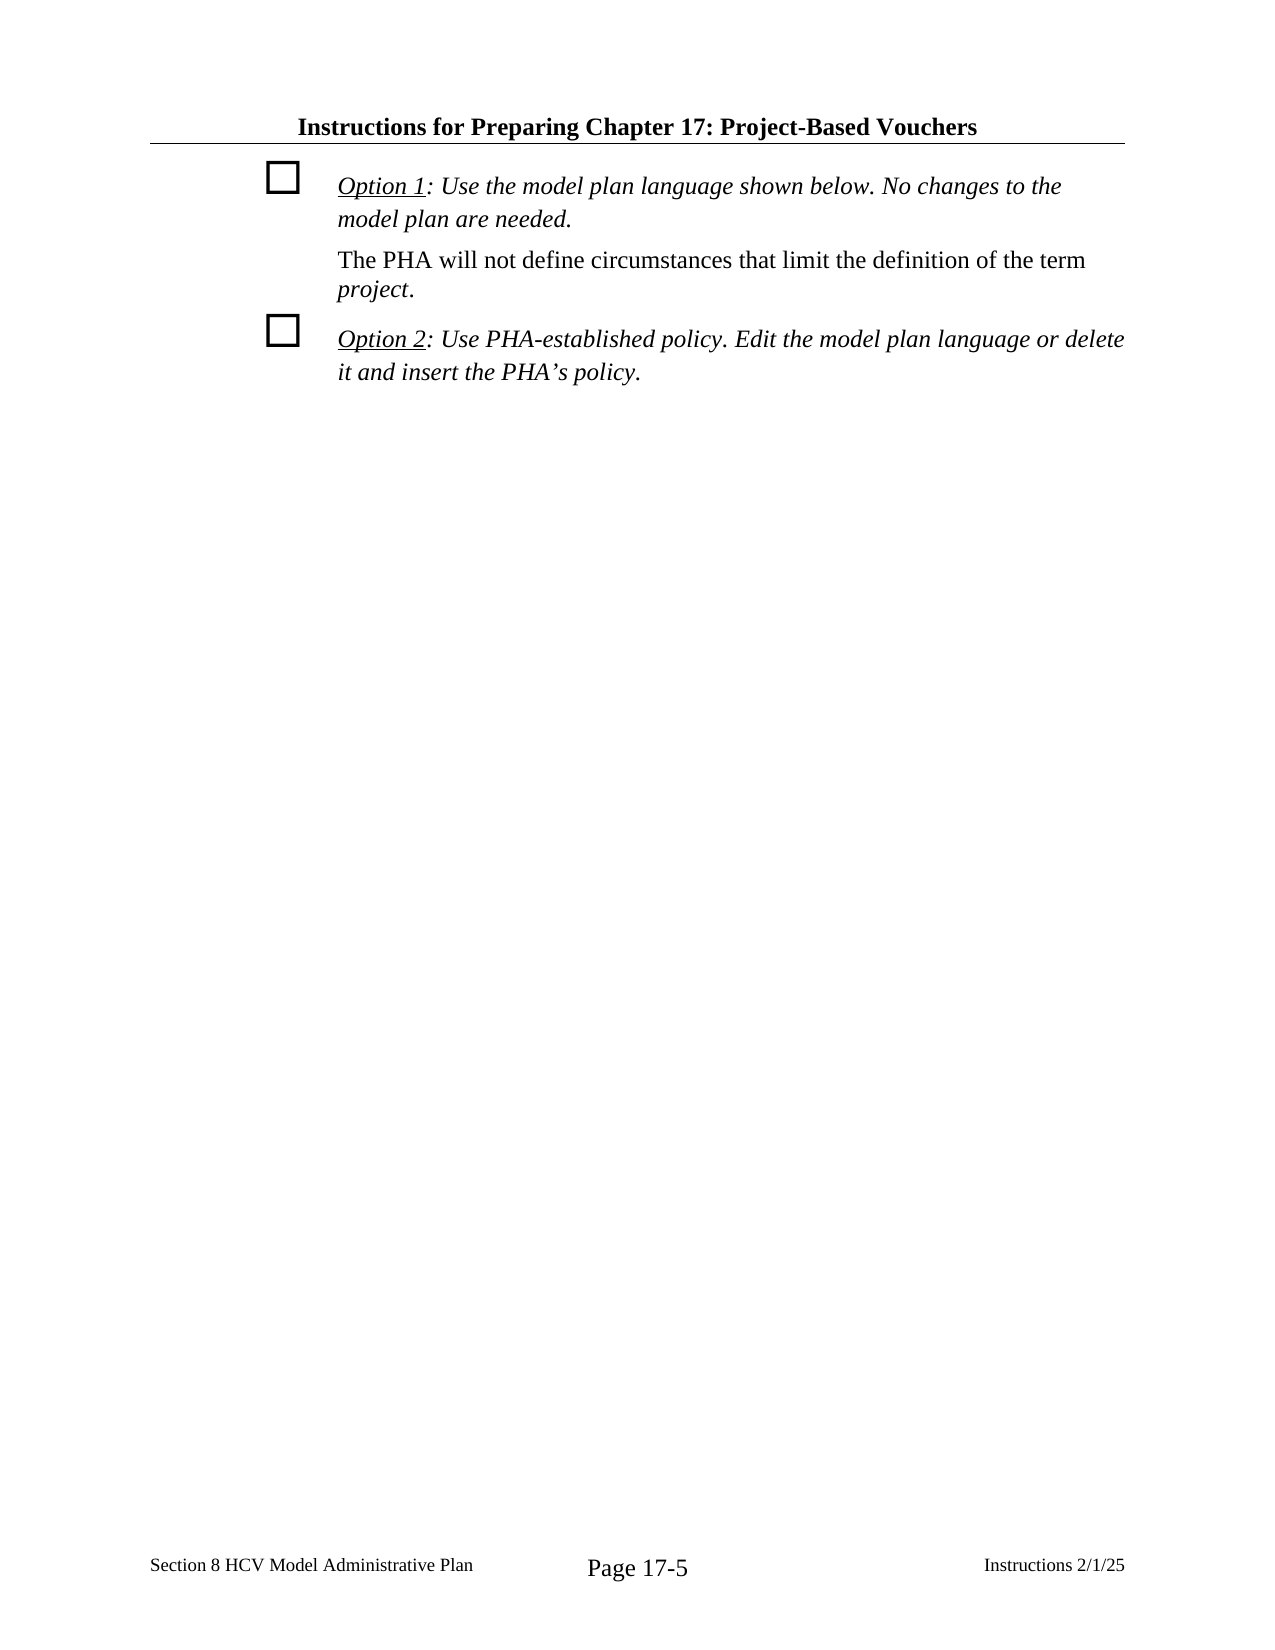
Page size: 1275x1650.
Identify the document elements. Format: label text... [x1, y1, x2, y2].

text The PHA will not define circumstances that limit the definition of the term project. [337, 245, 1125, 303]
text Option 1: Use the model plan language shown below. No changes to the model plan are needed. [262, 162, 1125, 233]
text Option 2: Use PHA-established policy. Edit the model plan language or delete it and insert the PHA’s policy. [262, 315, 1125, 386]
